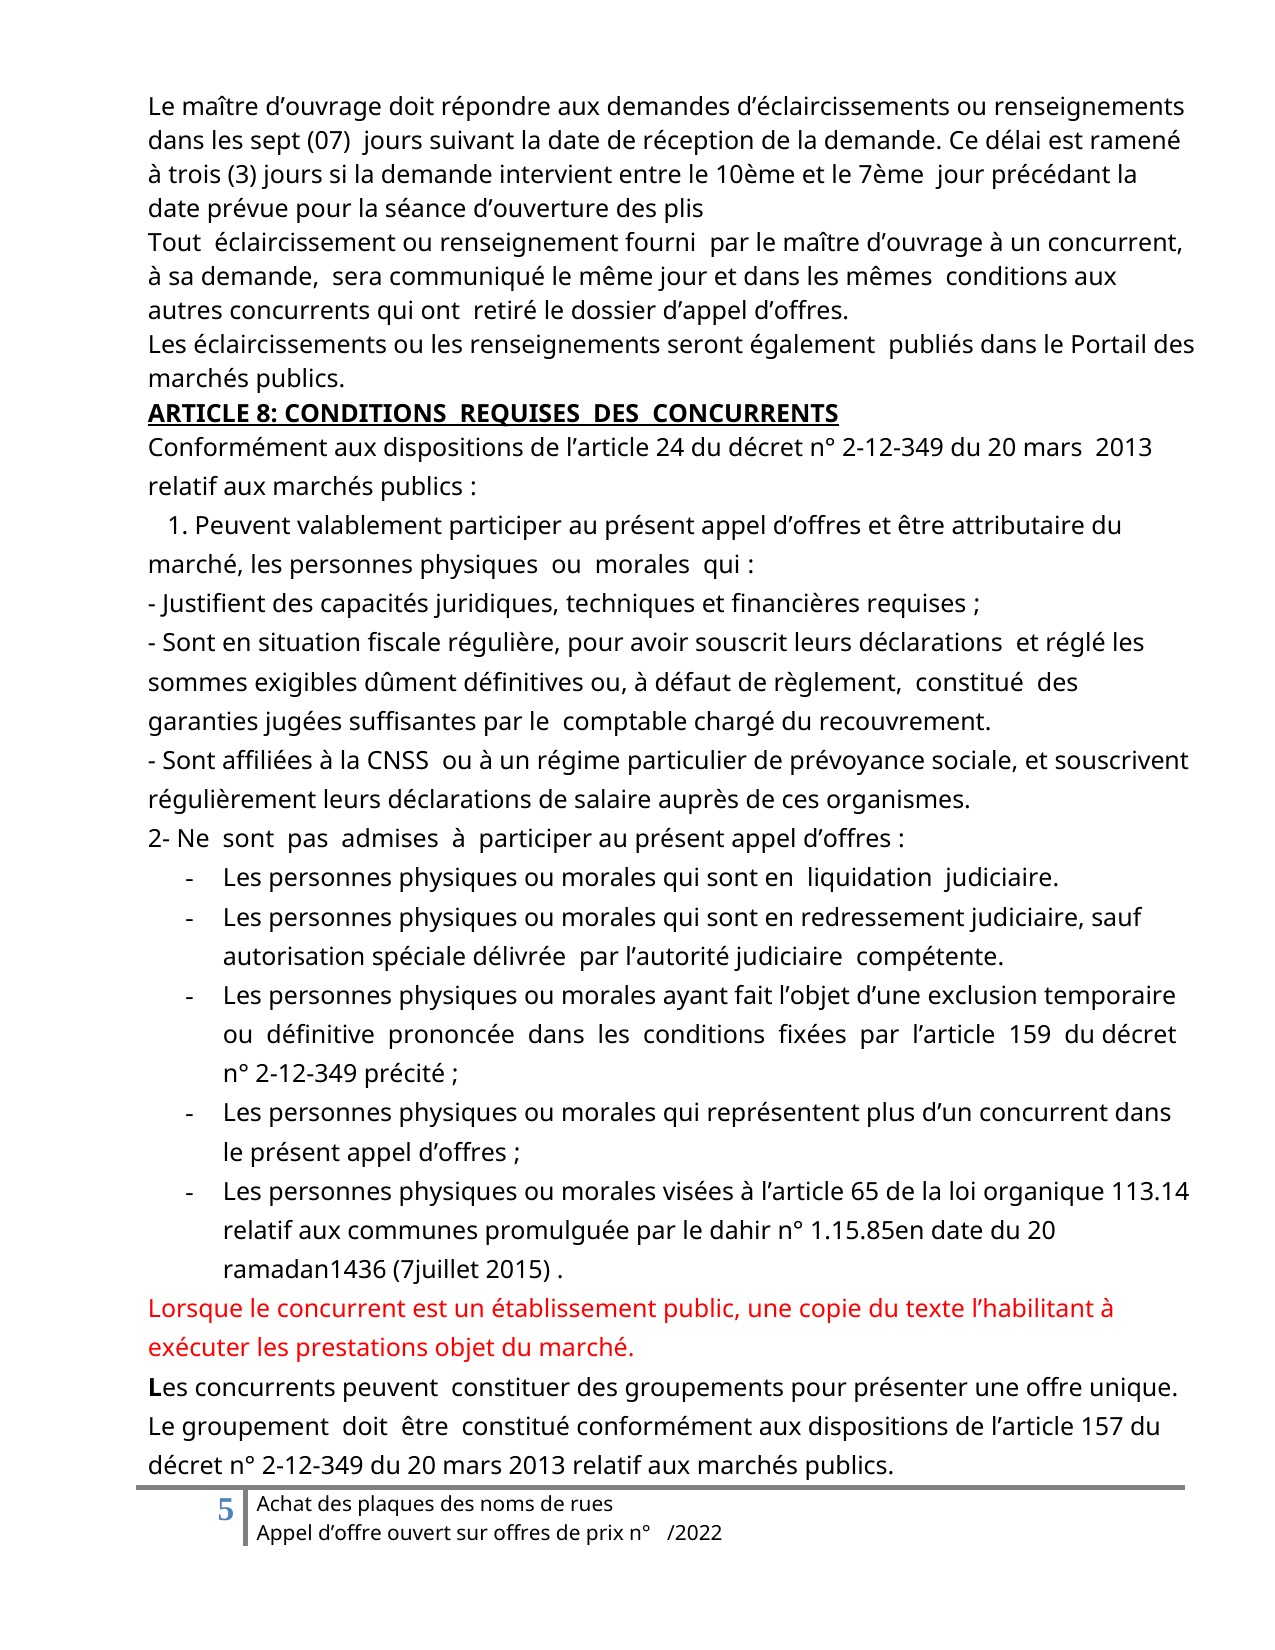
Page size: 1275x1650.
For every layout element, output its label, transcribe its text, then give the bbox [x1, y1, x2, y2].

text ARTICLE 8: CONDITIONS REQUISES DES CONCURRENTS [148, 395, 1196, 429]
list Les personnes physiques ou morales ayant fait l’objet d’une exclusion temporaire ou définitive prononcée dans les conditions fixées par l’article 159 du décret n° 2-12-349 précité ; [185, 978, 1196, 1090]
text Le maître d’ouvrage doit répondre aux demandes d’éclaircissements ou renseignements dans les sept (07) jours suivant la date de réception de la demande. Ce délai est ramené à trois (3) jours si la demande intervient entre le 10ème et le 7ème jour précédant la date prévue pour la séance d’ouverture des plis [148, 89, 1196, 225]
text - Sont en situation fiscale régulière, pour avoir souscrit leurs déclarations et réglé les sommes exigibles dûment définitives ou, à défaut de règlement, constitué des garanties jugées suffisantes par le comptable chargé du recouvrement. [148, 625, 1196, 737]
text - Justifient des capacités juridiques, techniques et financières requises ; [148, 586, 1196, 620]
list Les personnes physiques ou morales qui représentent plus d’un concurrent dans le présent appel d’offres ; [185, 1095, 1196, 1168]
text Lorsque le concurrent est un établissement public, une copie du texte l’habilitant à exécuter les prestations objet du marché. [148, 1291, 1196, 1364]
text Tout éclaircissement ou renseignement fourni par le maître d’ouvrage à un concurrent, à sa demande, sera communiqué le même jour et dans les mêmes conditions aux autres concurrents qui ont retiré le dossier d’appel d’offres. [148, 225, 1196, 327]
list Les personnes physiques ou morales visées à l’article 65 de la loi organique 113.14 relatif aux communes promulguée par le dahir n° 1.15.85en date du 20 ramadan1436 (7juillet 2015) . [185, 1173, 1196, 1286]
text Les éclaircissements ou les renseignements seront également publiés dans le Portail des marchés publics. [148, 327, 1196, 395]
list Les personnes physiques ou morales qui sont en liquidation judiciaire. [185, 860, 1196, 894]
list Les personnes physiques ou morales qui sont en redressement judiciaire, sauf autorisation spéciale délivrée par l’autorité judiciaire compétente. [185, 899, 1196, 972]
text 1. Peuvent valablement participer au présent appel d’offres et être attributaire du marché, les personnes physiques ou morales qui : [148, 508, 1196, 581]
text Les concurrents peuvent constituer des groupements pour présenter une offre unique. Le groupement doit être constitué conformément aux dispositions de l’article 157 du décret n° 2-12-349 du 20 mars 2013 relatif aux marchés publics. [148, 1369, 1196, 1482]
text Conformément aux dispositions de l’article 24 du décret n° 2-12-349 du 20 mars 2013 relatif aux marchés publics : [148, 429, 1196, 502]
text 2- Ne sont pas admises à participer au présent appel d’offres : [148, 821, 1196, 855]
text - Sont affiliées à la CNSS ou à un régime particulier de prévoyance sociale, et souscrivent régulièrement leurs déclarations de salaire auprès de ces organismes. [148, 743, 1196, 816]
